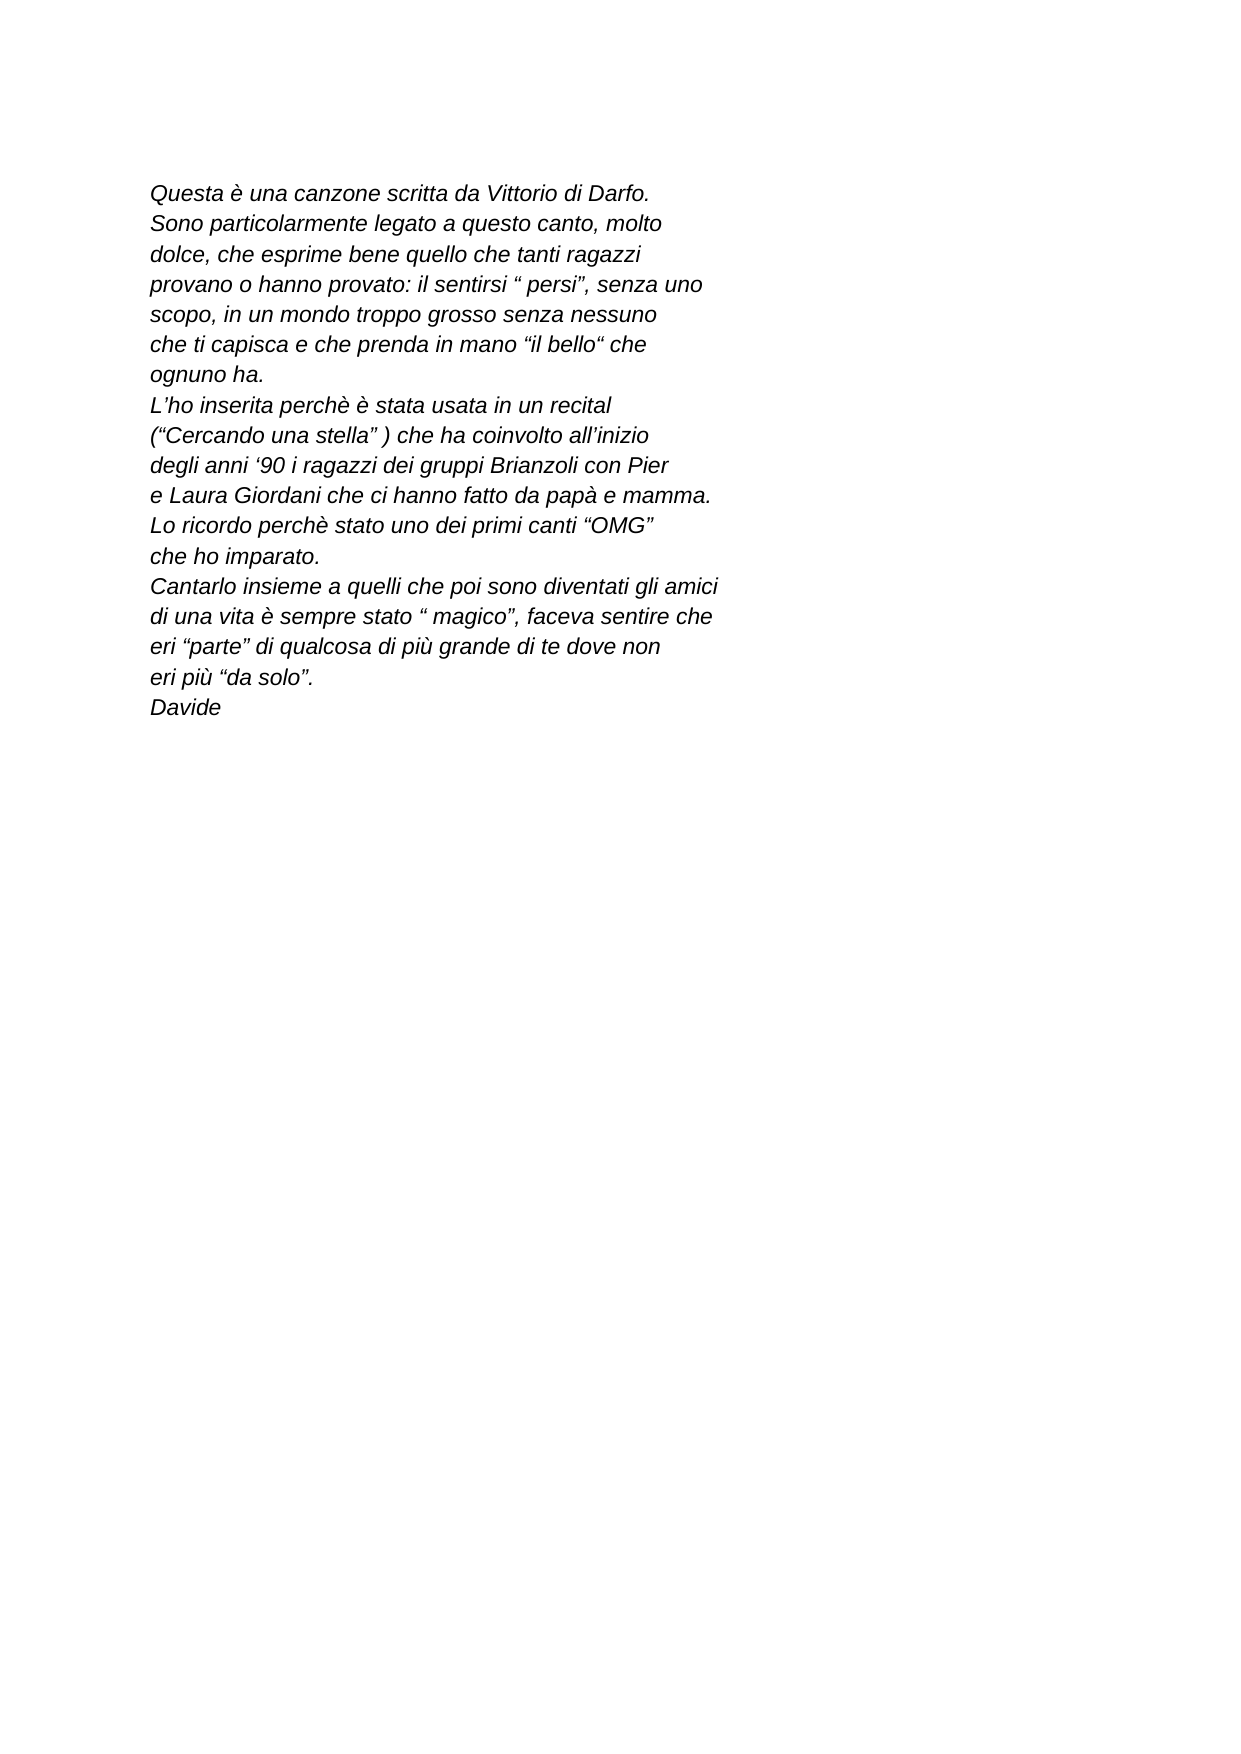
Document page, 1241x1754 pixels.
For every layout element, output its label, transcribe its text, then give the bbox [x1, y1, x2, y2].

text L’ho inserita perchè è stata usata in un recital [150, 392, 1090, 418]
text di una vita è sempre stato “ magico”, faceva sentire che [150, 603, 1090, 629]
text scopo, in un mondo troppo grosso senza nessuno [150, 301, 1090, 327]
text eri “parte” di qualcosa di più grande di te dove non [150, 633, 1090, 660]
text che ho imparato. [150, 543, 1090, 569]
text Questa è una canzone scritta da Vittorio di Darfo. [150, 180, 1090, 207]
text eri più “da solo”. [150, 663, 1090, 690]
text e Laura Giordani che ci hanno fatto da papà e mamma. [150, 482, 1090, 509]
text Cantarlo insieme a quelli che poi sono diventati gli amici [150, 573, 1090, 599]
text provano o hanno provato: il sentirsi “ persi”, senza uno [150, 271, 1090, 297]
text (“Cercando una stella” ) che ha coinvolto all’inizio [150, 422, 1090, 448]
text Lo ricordo perchè stato uno dei primi canti “OMG” [150, 512, 1090, 539]
text ognuno ha. [150, 361, 1090, 388]
text che ti capisca e che prenda in mano “il bello“ che [150, 331, 1090, 358]
text degli anni ‘90 i ragazzi dei gruppi Brianzoli con Pier [150, 452, 1090, 478]
text dolce, che esprime bene quello che tanti ragazzi [150, 241, 1090, 267]
text Sono particolarmente legato a questo canto, molto [150, 210, 1090, 237]
text Davide [150, 694, 1090, 720]
